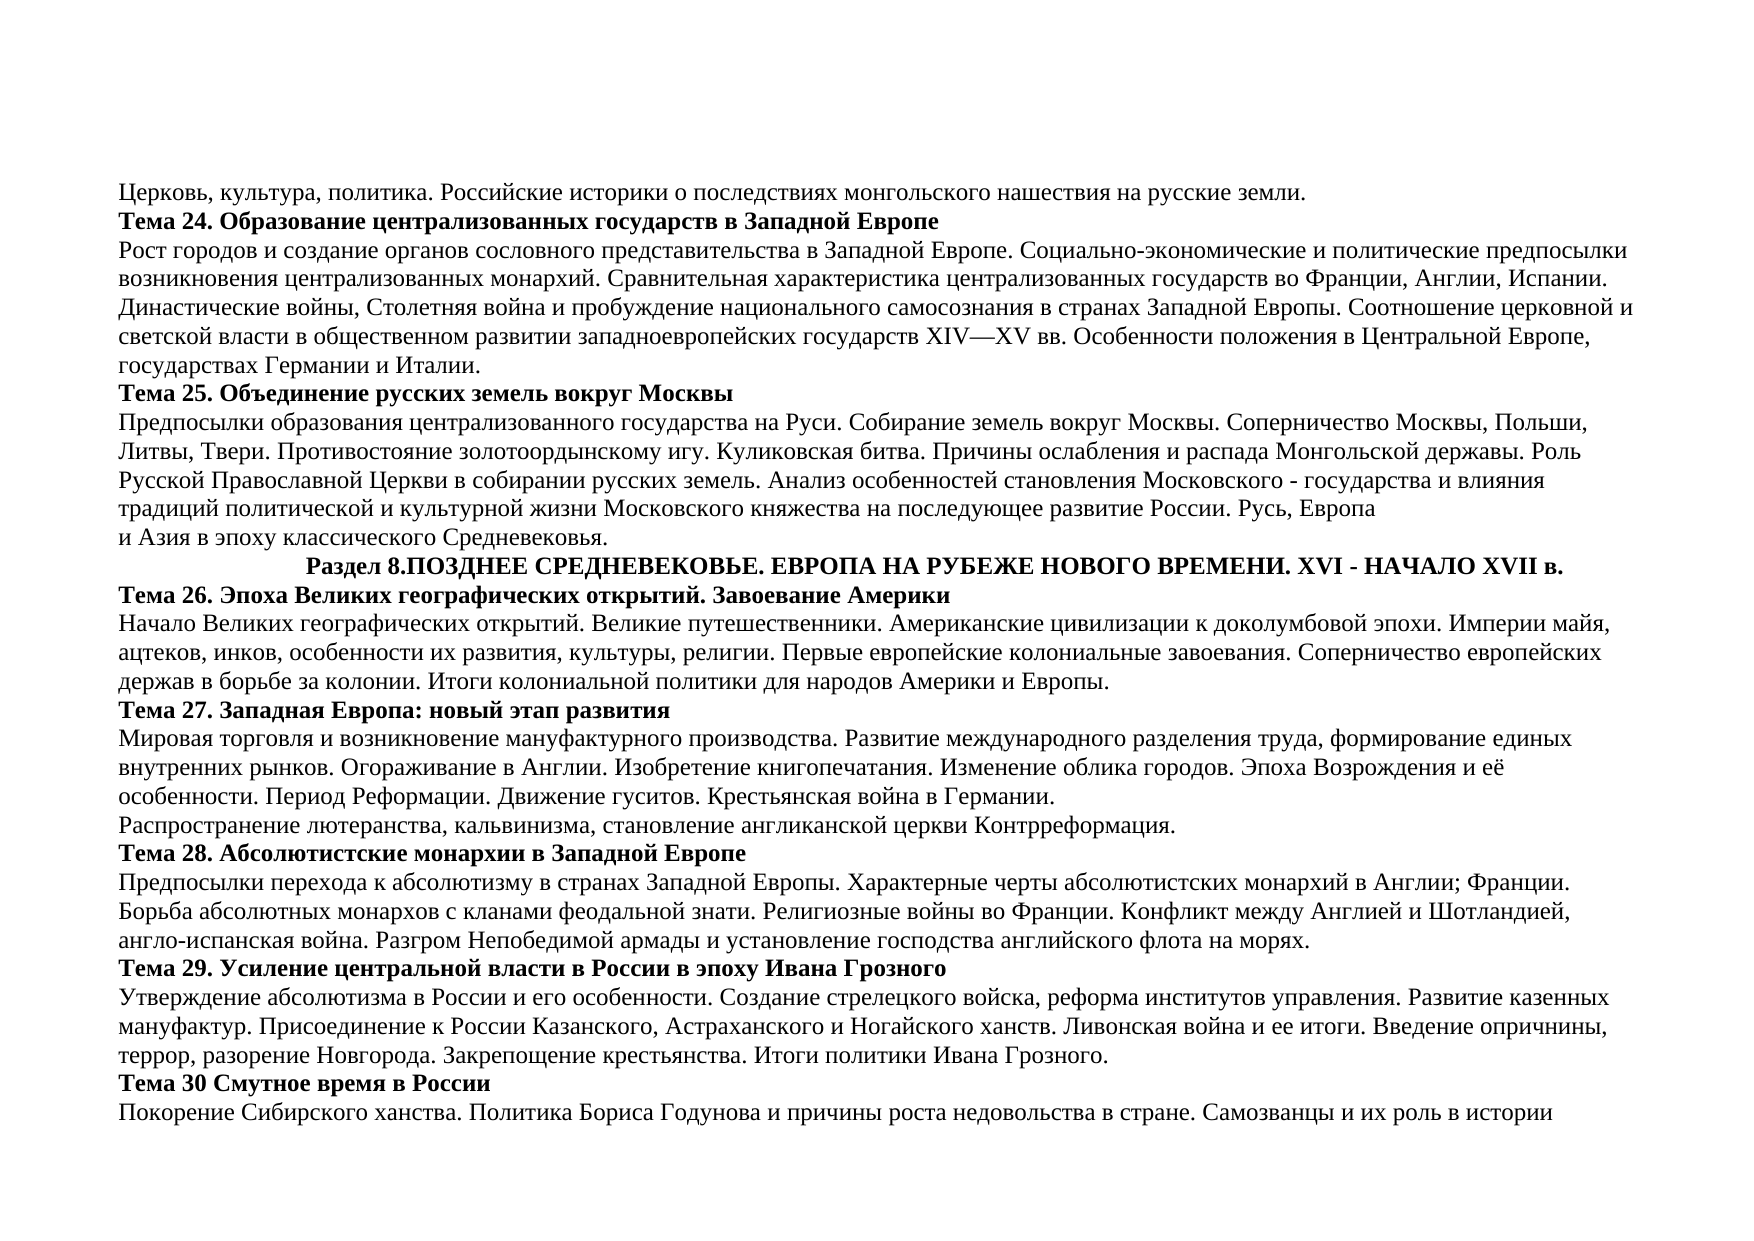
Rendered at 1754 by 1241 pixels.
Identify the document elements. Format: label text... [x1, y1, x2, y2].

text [118, 953, 1636, 1126]
text Распространение лютеранства, кальвинизма, становление англиканской церкви Контрреформация. Тема 28. Абсолютистские монархии в Западной Европе [118, 810, 1636, 867]
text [118, 177, 1636, 378]
text Тема 27. Западная Европа: новый этап развития [118, 695, 1636, 723]
text Тема 25. Объединение русских земель вокруг Москвы Предпосылки образования централизованного государства на Руси. Собирание земель вокруг Москвы. Соперничество Москвы, Польши, Литвы, Твери. Противостояние золотоордынскому игу. Куликовская битва. Причины ослабления и распада Монгольской державы. Роль Русской Православной Церкви в собирании русских земель. Анализ особенностей становления Московского - государства и влияния традиций политической и культурной жизни Московского княжества на последующее развитие России. Русь, Европа и Азия в эпоху классического Средневековья. Раздел 8.ПОЗДНЕЕ СРЕДНЕВЕКОВЬЕ. ЕВРОПА НА РУБЕЖЕ НОВОГО ВРЕМЕНИ. XVI - НАЧАЛО XVII в. [118, 378, 1636, 580]
text Тема 26. Эпоха Великих географических открытий. Завоевание Америки Начало Великих географических открытий. Великие путешественники. Американские цивилизации к доколумбовой эпохи. Империи майя, ацтеков, инков, особенности их развития, культуры, религии. Первые европейские колониальные завоевания. Соперничество европейских держав в борьбе за колонии. Итоги колониальной политики для народов Америки и Европы. [118, 580, 1636, 695]
text Мировая торговля и возникновение мануфактурного производства. Развитие международного разделения труда, формирование единых внутренних рынков. Огораживание в Англии. Изобретение книгопечатания. Изменение облика городов. Эпоха Возрождения и её особенности. Период Реформации. Движение гуситов. Крестьянская война в Германии. [118, 723, 1636, 810]
text Предпосылки перехода к абсолютизму в странах Западной Европы. Характерные черты абсолютистских монархий в Англии; Франции. Борьба абсолютных монархов с кланами феодальной знати. Религиозные войны во Франции. Конфликт между Англией и Шотландией, англо-испанская война. Разгром Непобедимой армады и установление господства английского флота на морях. [118, 867, 1636, 953]
